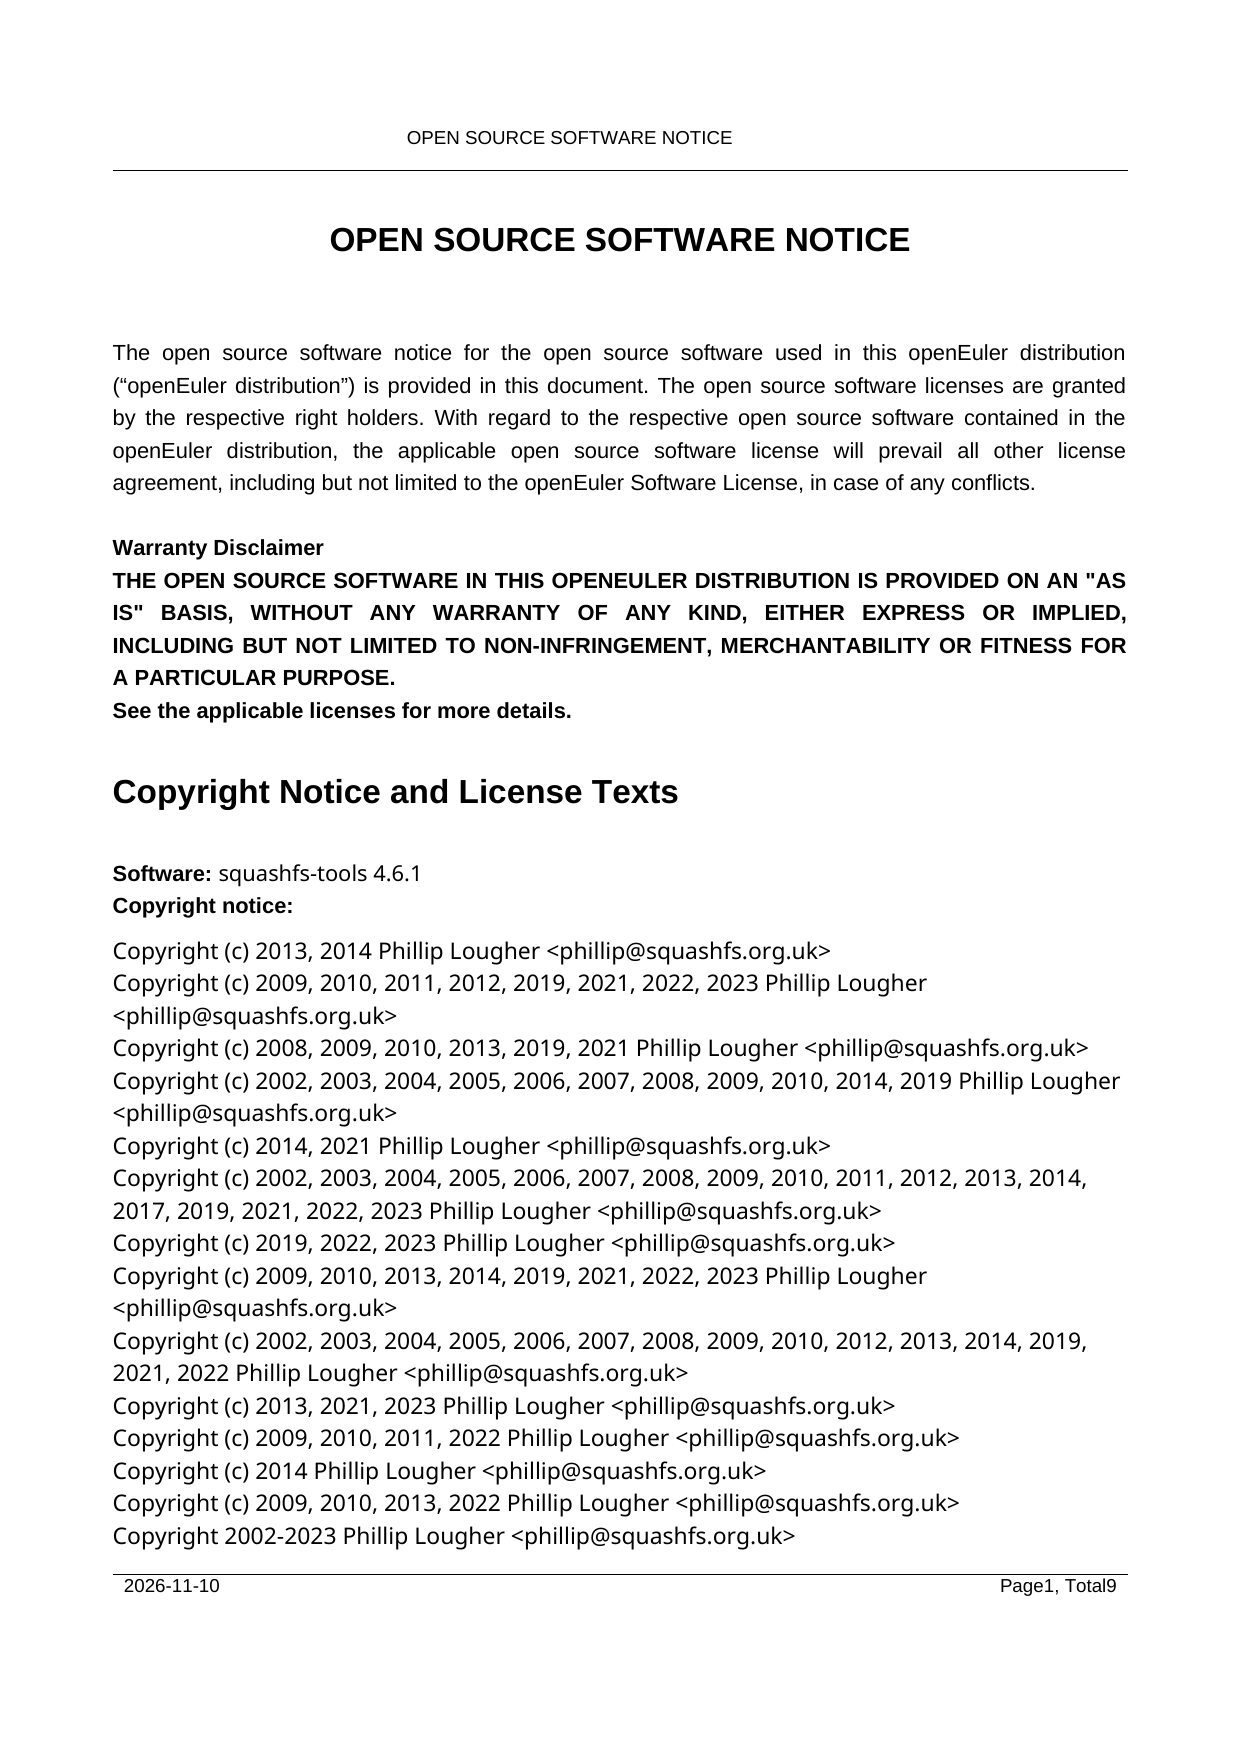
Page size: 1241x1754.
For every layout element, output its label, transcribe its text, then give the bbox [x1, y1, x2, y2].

text THE OPEN SOURCE SOFTWARE IN THIS OPENEULER DISTRIBUTION IS PROVIDED ON AN "AS IS" BASIS, WITHOUT ANY WARRANTY OF ANY KIND, EITHER EXPRESS OR IMPLIED, INCLUDING BUT NOT LIMITED TO NON-INFRINGEMENT, MERCHANTABILITY OR FITNESS FOR A PARTICULAR PURPOSE. See the applicable licenses for more details. [112, 564, 1128, 726]
text OPEN SOURCE SOFTWARE NOTICE [112, 206, 1128, 271]
text Warranty Disclaimer [112, 531, 1128, 564]
text Copyright Notice and License Texts [112, 759, 1128, 824]
title Software: squashfs-tools 4.6.1 [112, 856, 1128, 889]
text Copyright notice: [112, 889, 1128, 921]
text The open source software notice for the open source software used in this openEuler distribution (“openEuler distribution”) is provided in this document. The open source software licenses are granted by the respective right holders. With regard to the respective open source software contained in the openEuler distribution, the applicable open source software license will prevail all other license agreement, including but not limited to the openEuler Software License, in case of any conflicts. [112, 336, 1128, 499]
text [112, 934, 1128, 1551]
